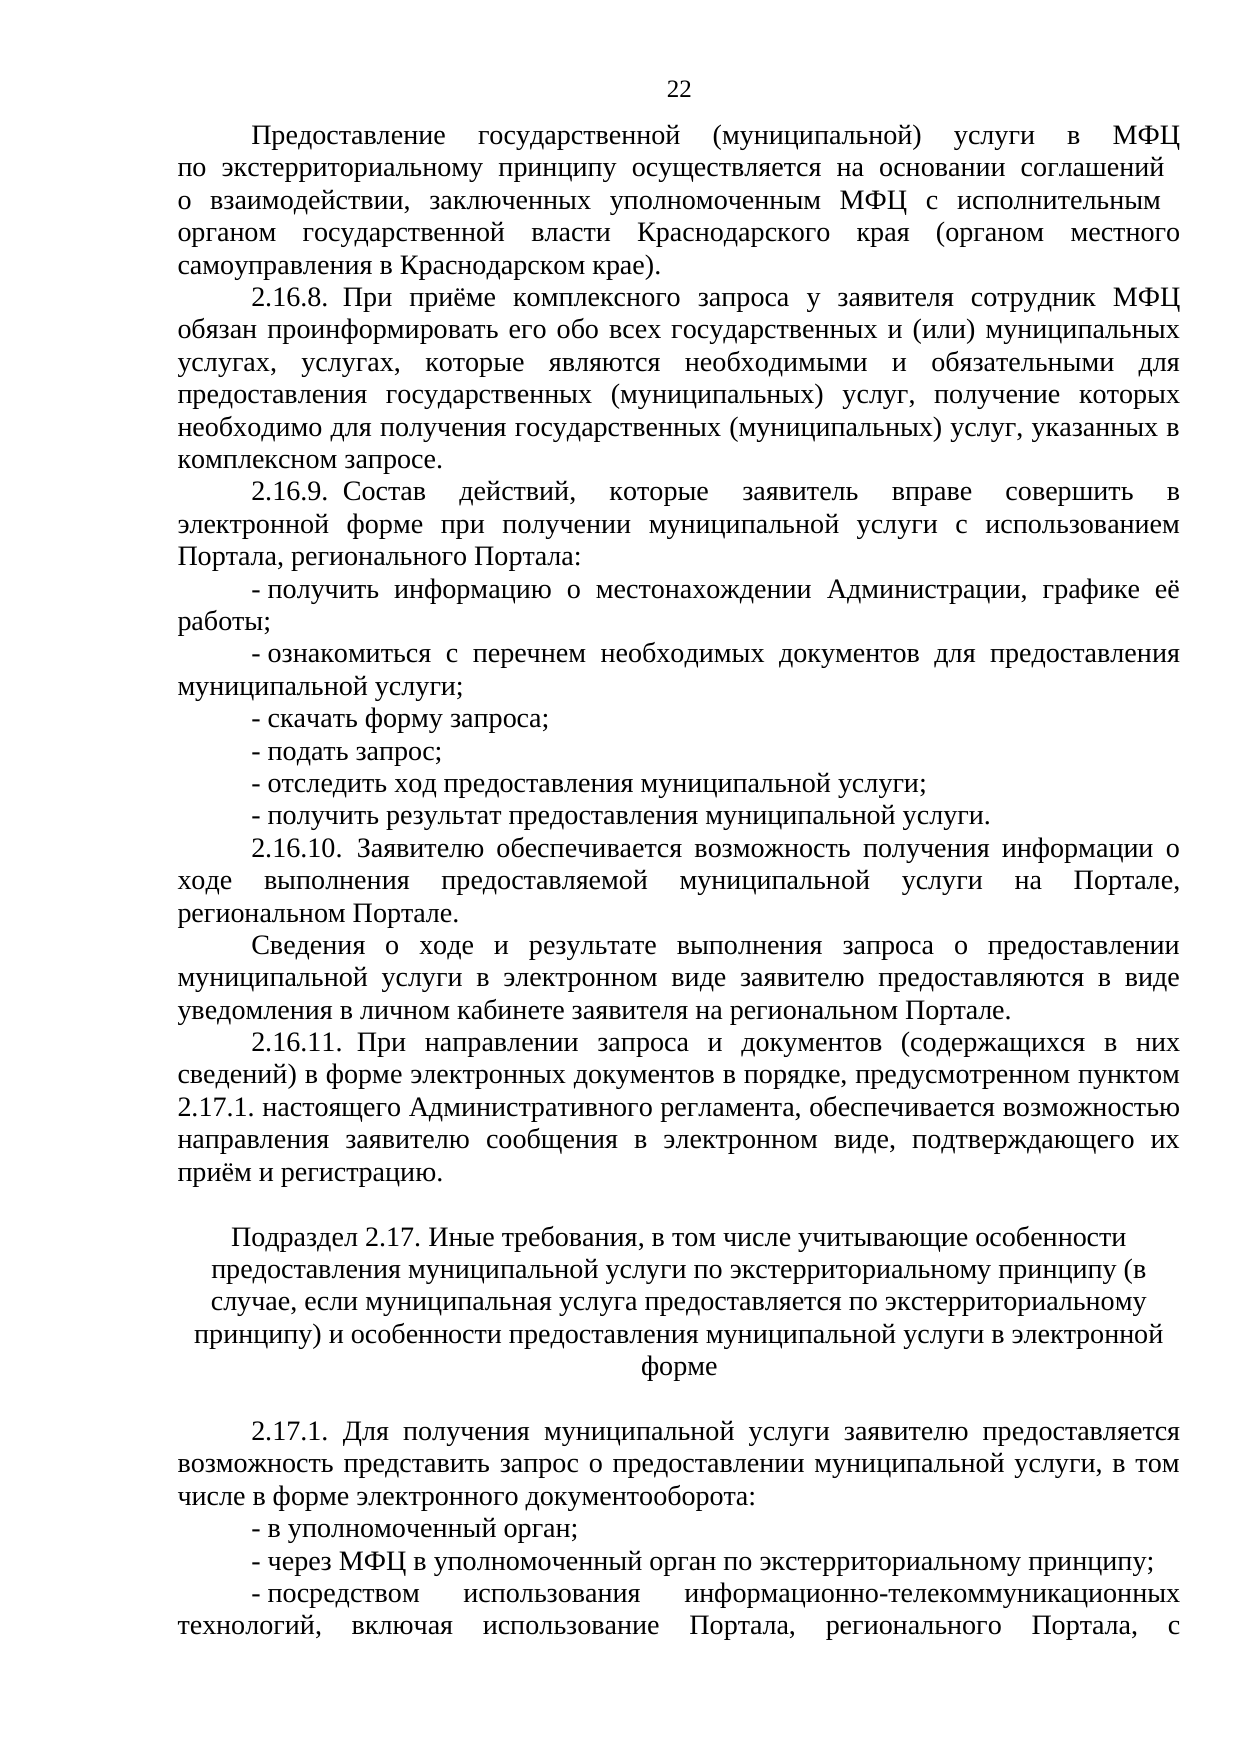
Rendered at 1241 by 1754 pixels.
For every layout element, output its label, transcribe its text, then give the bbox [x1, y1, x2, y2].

text 2.16.10. Заявителю обеспечивается возможность получения информации о ходе выполнения предоставляемой муниципальной услуги на Портале, региональном Портале. [177, 831, 1181, 928]
text - получить результат предоставления муниципальной услуги. [177, 798, 1181, 831]
text 2.17.1. Для получения муниципальной услуги заявителю предоставляется возможность представить запрос о предоставлении муниципальной услуги, в том числе в форме электронного документооборота: [177, 1414, 1181, 1511]
text - подать запрос; [177, 734, 1181, 766]
text - скачать форму запроса; [177, 701, 1181, 734]
text Сведения о ходе и результате выполнения запроса о предоставлении муниципальной услуги в электронном виде заявителю предоставляются в виде уведомления в личном кабинете заявителя на региональном Портале. [177, 928, 1181, 1025]
text 2.16.11. При направлении запроса и документов (содержащихся в них сведений) в форме электронных документов в порядке, предусмотренном пунктом 2.17.1. настоящего Административного регламента, обеспечивается возможностью направления заявителю сообщения в электронном виде, подтверждающего их приём и регистрацию. [177, 1025, 1181, 1187]
text - в уполномоченный орган; [177, 1511, 1181, 1543]
text - ознакомиться с перечнем необходимых документов для предоставления муниципальной услуги; [177, 636, 1181, 701]
text Подраздел 2.17. Иные требования, в том числе учитывающие особенности предоставления муниципальной услуги по экстерриториальному принципу (в случае, если муниципальная услуга предоставляется по экстерриториальному принципу) и особенности предоставления муниципальной услуги в электронной форме [177, 1219, 1181, 1382]
text - отследить ход предоставления муниципальной услуги; [177, 766, 1181, 798]
text 2.16.8. При приёме комплексного запроса у заявителя сотрудник МФЦ обязан проинформировать его обо всех государственных и (или) муниципальных услугах, услугах, которые являются необходимыми и обязательными для предоставления государственных (муниципальных) услуг, получение которых необходимо для получения государственных (муниципальных) услуг, указанных в комплексном запросе. [177, 280, 1181, 474]
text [177, 1576, 1181, 1641]
text 2.16.9. Состав действий, которые заявитель вправе совершить в электронной форме при получении муниципальной услуги с использованием Портала, регионального Портала: [177, 474, 1181, 572]
text Предоставление государственной (муниципальной) услуги в МФЦ по экстерриториальному принципу осуществляется на основании соглашений о взаимодействии, заключенных уполномоченным МФЦ с исполнительным органом государственной власти Краснодарского края (органом местного самоуправления в Краснодарском крае). [177, 118, 1181, 280]
text - получить информацию о местонахождении Администрации, графике её работы; [177, 572, 1181, 636]
text - через МФЦ в уполномоченный орган по экстерриториальному принципу; [177, 1543, 1181, 1576]
